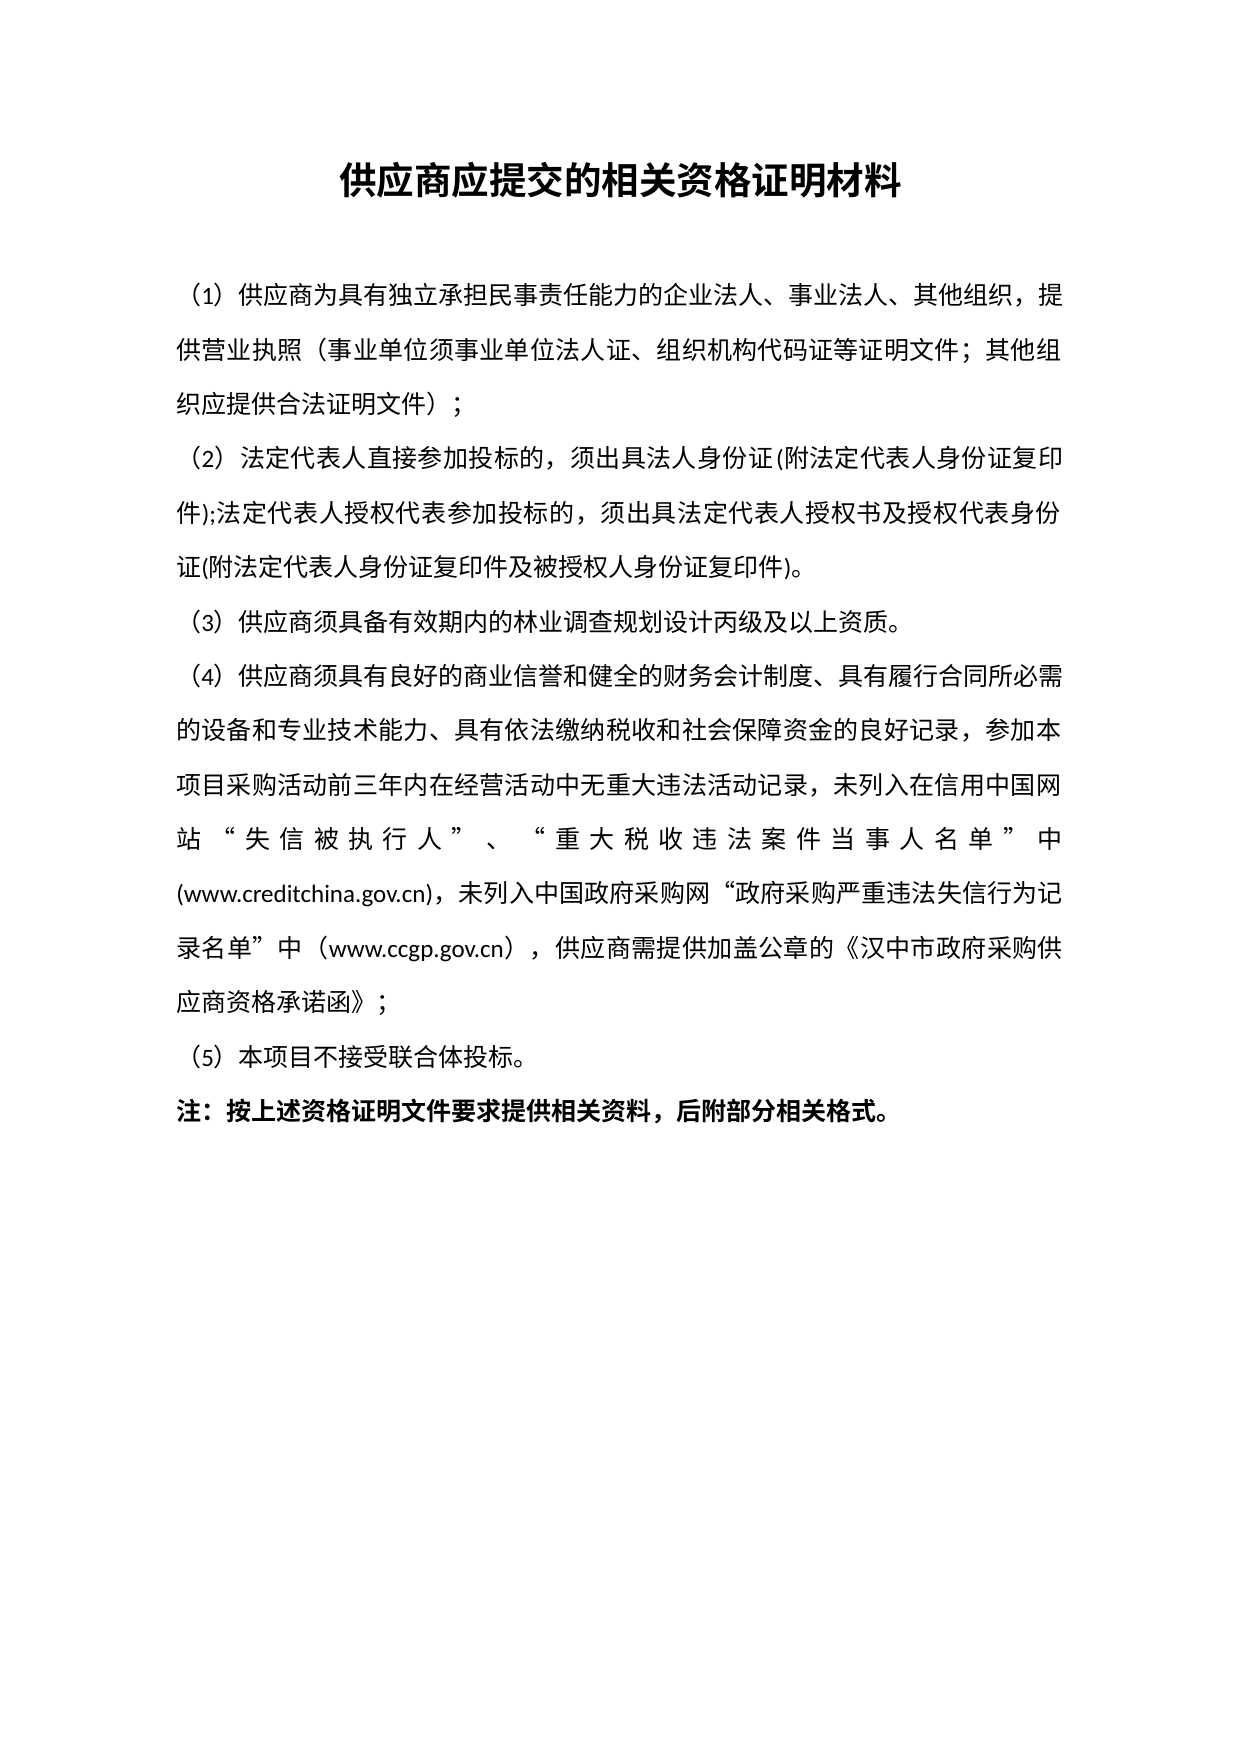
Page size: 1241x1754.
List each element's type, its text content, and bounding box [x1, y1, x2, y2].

list 注：按上述资格证明文件要求提供相关资料，后附部分相关格式。 [176, 1091, 1064, 1128]
list （5）本项目不接受联合体投标。 [176, 1037, 1064, 1073]
list （1）供应商为具有独立承担民事责任能力的企业法人、事业法人、其他组织，提供营业执照（事业单位须事业单位法人证、组织机构代码证等证明文件；其他组织应提供合法证明文件）； [176, 276, 1064, 421]
list （4）供应商须具有良好的商业信誉和健全的财务会计制度、具有履行合同所必需的设备和专业技术能力、具有依法缴纳税收和社会保障资金的良好记录，参加本项目采购活动前三年内在经营活动中无重大违法活动记录，未列入在信用中国网站“失信被执行人”、“重大税收违法案件当事人名单”中(www.creditchina.gov.cn)，未列入中国政府采购网“政府采购严重违法失信行为记录名单”中（www.ccgp.gov.cn），供应商需提供加盖公章的《汉中市政府采购供应商资格承诺函》； [176, 656, 1064, 1019]
list （3）供应商须具备有效期内的林业调查规划设计丙级及以上资质。 [176, 602, 1064, 638]
text 供应商应提交的相关资格证明材料 [176, 146, 1064, 211]
list （2）法定代表人直接参加投标的，须出具法人身份证(附法定代表人身份证复印件);法定代表人授权代表参加投标的，须出具法定代表人授权书及授权代表身份证(附法定代表人身份证复印件及被授权人身份证复印件)。 [176, 439, 1064, 584]
